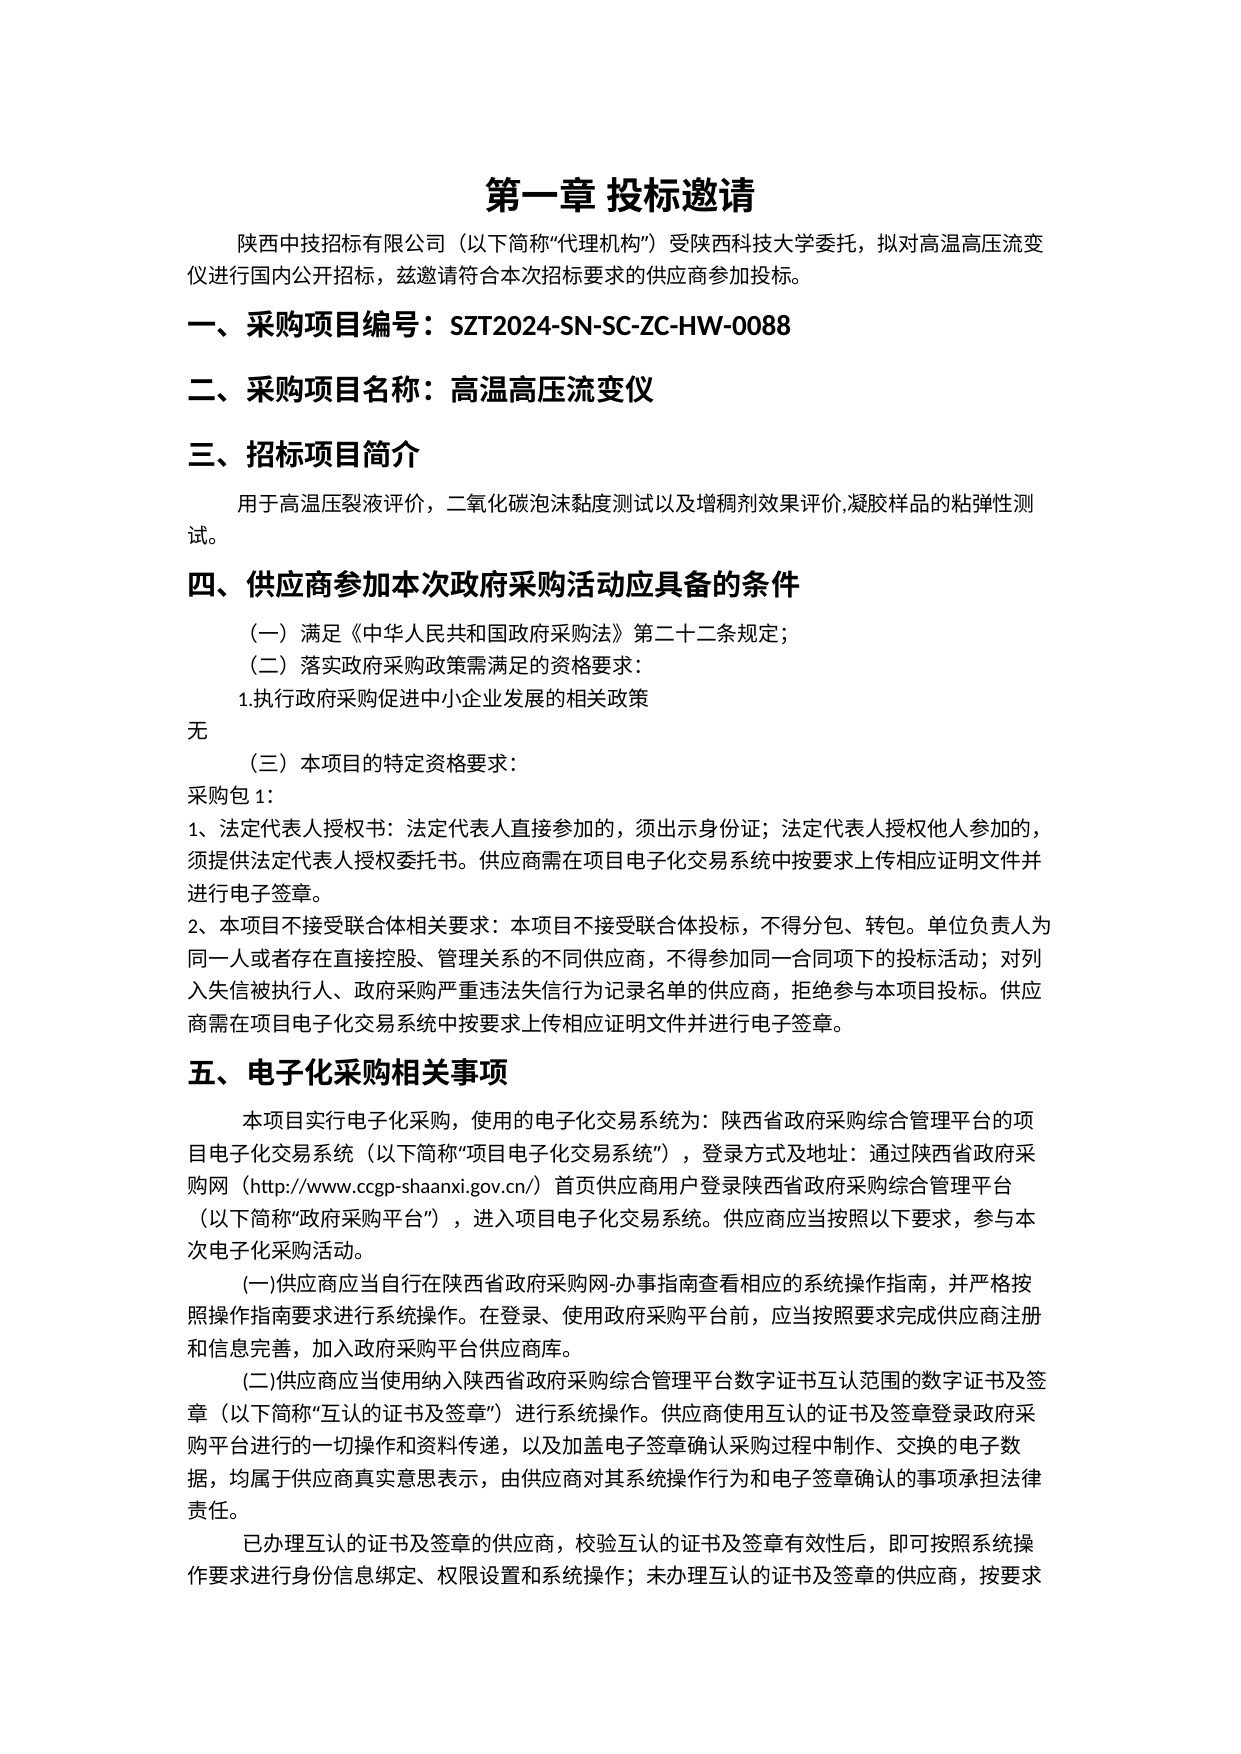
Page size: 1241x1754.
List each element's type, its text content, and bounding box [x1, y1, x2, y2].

text (二)供应商应当使用纳入陕西省政府采购综合管理平台数字证书互认范围的数字证书及签章（以下简称“互认的证书及签章”）进行系统操作。供应商使用互认的证书及签章登录政府采购平台进行的一切操作和资料传递，以及加盖电子签章确认采购过程中制作、交换的电子数据，均属于供应商真实意思表示，由供应商对其系统操作行为和电子签章确认的事项承担法律责任。 [187, 1364, 1053, 1527]
text (一)供应商应当自行在陕西省政府采购网-办事指南查看相应的系统操作指南，并严格按照操作指南要求进行系统操作。在登录、使用政府采购平台前，应当按照要求完成供应商注册和信息完善，加入政府采购平台供应商库。 [187, 1267, 1053, 1364]
text 四、供应商参加本次政府采购活动应具备的条件 [187, 552, 1053, 617]
text 五、电子化采购相关事项 [187, 1039, 1053, 1104]
text 本项目实行电子化采购，使用的电子化交易系统为：陕西省政府采购综合管理平台的项目电子化交易系统（以下简称“项目电子化交易系统”），登录方式及地址：通过陕西省政府采购网（http://www.ccgp-shaanxi.gov.cn/）首页供应商用户登录陕西省政府采购综合管理平台（以下简称“政府采购平台”），进入项目电子化交易系统。供应商应当按照以下要求，参与本次电子化采购活动。 [187, 1104, 1053, 1267]
text 第一章 投标邀请 [187, 162, 1053, 227]
text （一）满足《中华人民共和国政府采购法》第二十二条规定； [187, 617, 1053, 649]
text 无 [187, 714, 1053, 747]
text 2、本项目不接受联合体相关要求：本项目不接受联合体投标，不得分包、转包。单位负责人为同一人或者存在直接控股、管理关系的不同供应商，不得参加同一合同项下的投标活动；对列入失信被执行人、政府采购严重违法失信行为记录名单的供应商，拒绝参与本项目投标。供应商需在项目电子化交易系统中按要求上传相应证明文件并进行电子签章。 [187, 909, 1053, 1039]
text （二）落实政府采购政策需满足的资格要求： [187, 649, 1053, 682]
text 一、采购项目编号：SZT2024-SN-SC-ZC-HW-0088 [187, 292, 1053, 357]
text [187, 1527, 1053, 1592]
text 1、法定代表人授权书：法定代表人直接参加的，须出示身份证；法定代表人授权他人参加的，须提供法定代表人授权委托书。供应商需在项目电子化交易系统中按要求上传相应证明文件并进行电子签章。 [187, 812, 1053, 909]
text 采购包1： [187, 779, 1053, 812]
text 二、采购项目名称：高温高压流变仪 [187, 357, 1053, 422]
text 1.执行政府采购促进中小企业发展的相关政策 [187, 682, 1053, 714]
text 三、招标项目简介 [187, 422, 1053, 487]
text 陕西中技招标有限公司（以下简称“代理机构”）受陕西科技大学委托，拟对高温高压流变仪进行国内公开招标，兹邀请符合本次招标要求的供应商参加投标。 [187, 227, 1053, 292]
text （三）本项目的特定资格要求： [187, 747, 1053, 779]
text 用于高温压裂液评价，二氧化碳泡沫黏度测试以及增稠剂效果评价,凝胶样品的粘弹性测试。 [187, 487, 1053, 552]
